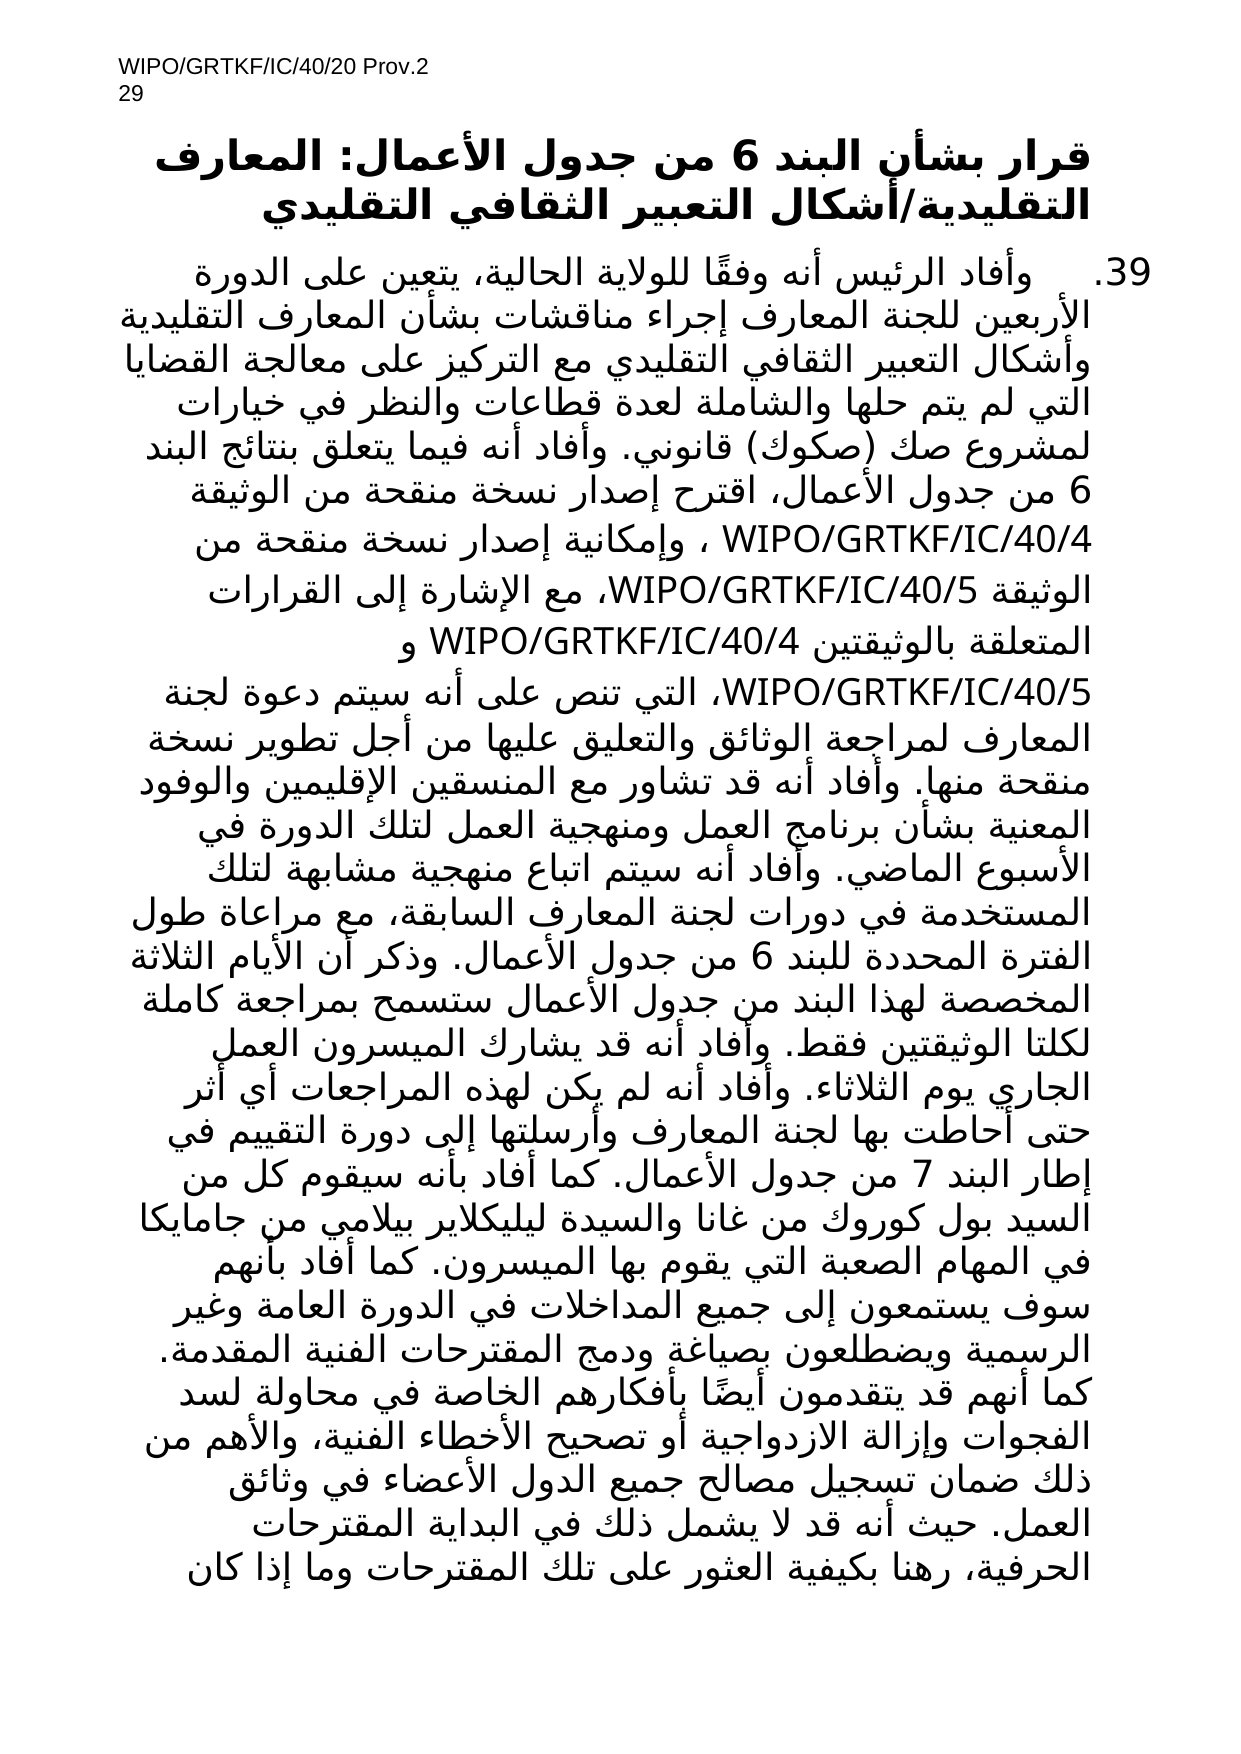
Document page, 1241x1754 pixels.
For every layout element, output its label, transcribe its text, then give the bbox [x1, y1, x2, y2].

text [118, 250, 1092, 1589]
subtitle قرار بشأن البند 6 من جدول الأعمال: المعارف التقليدية/أشكال التعبير الثقافي التقليدي [118, 132, 1092, 229]
